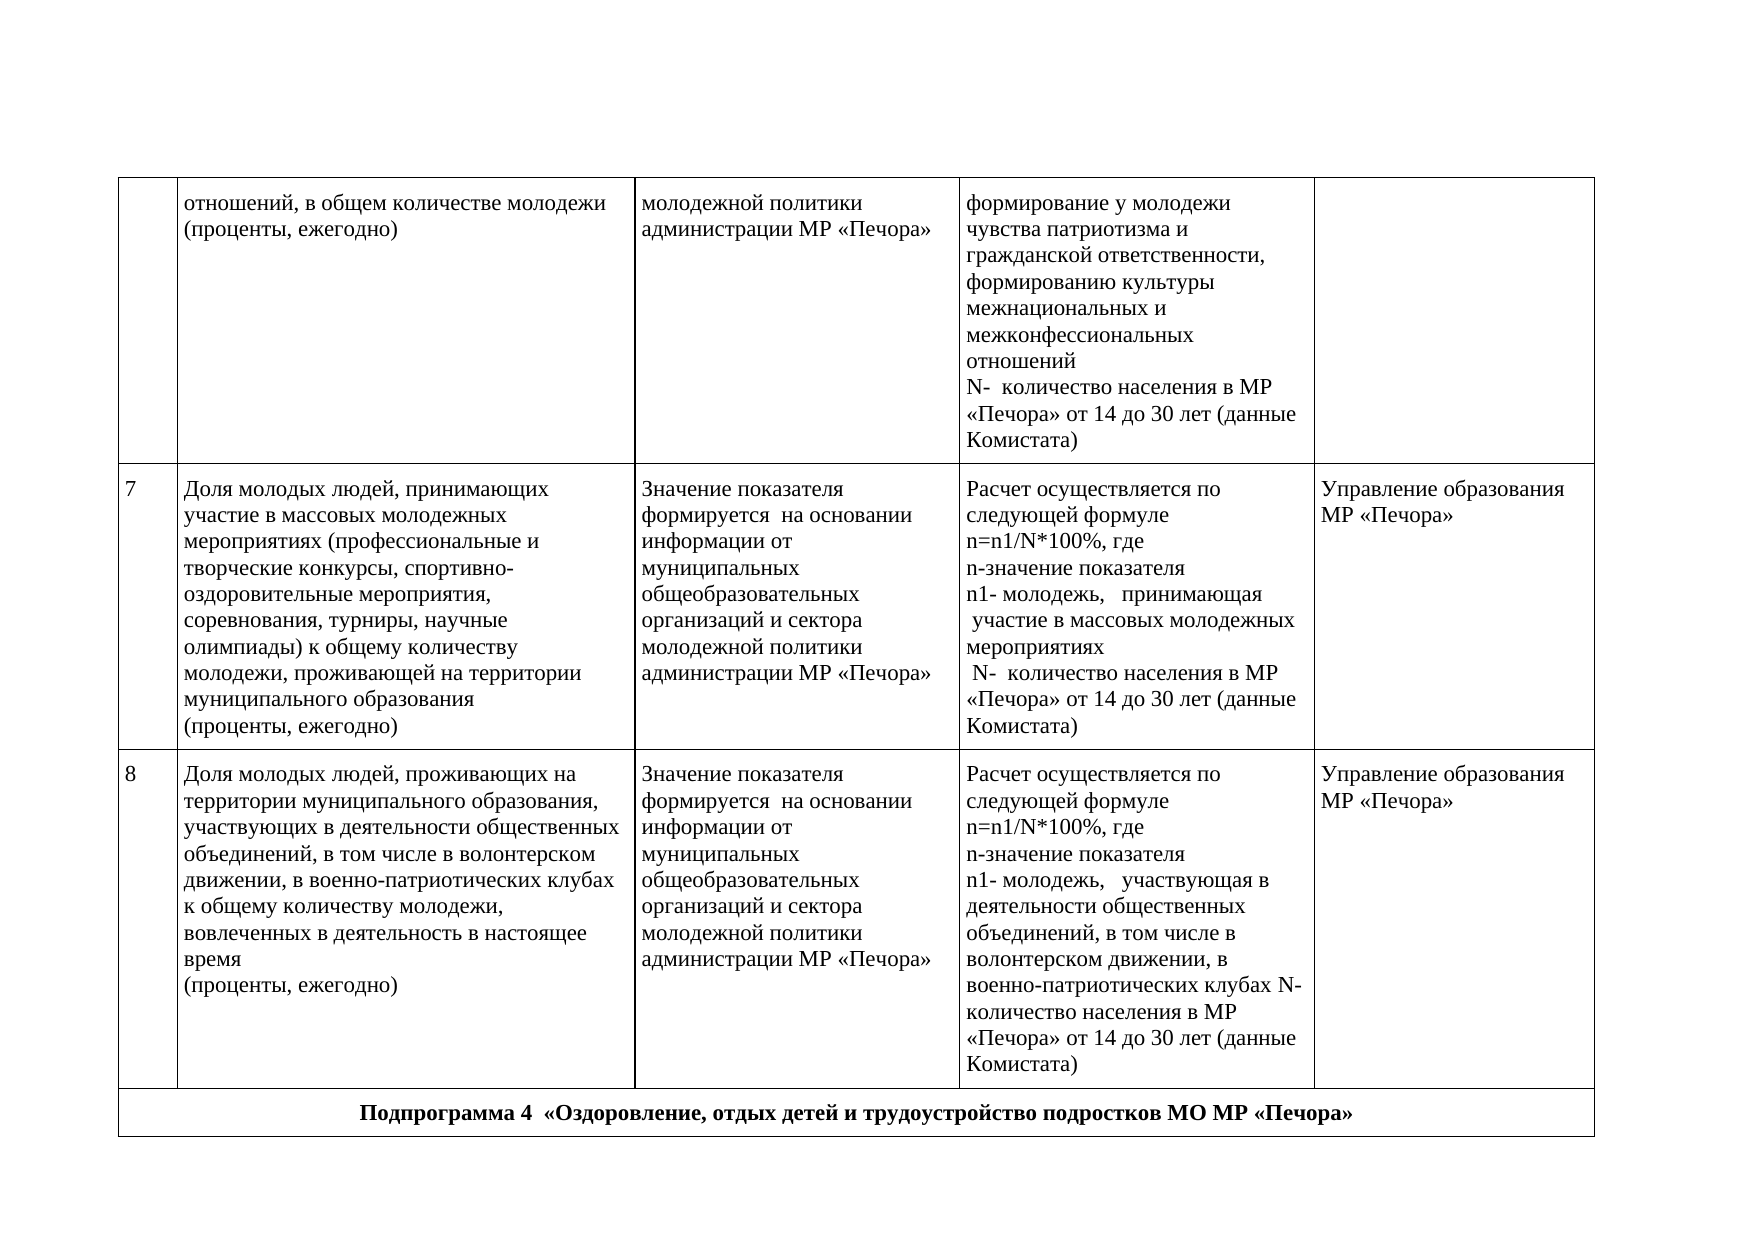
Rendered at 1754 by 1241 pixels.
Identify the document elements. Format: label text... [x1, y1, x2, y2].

table_cell 6 [119, 178, 177, 463]
table_cell Доля молодых людей, принимающих участие в массовых молодежных мероприятиях (профессиональные и творческие конкурсы, спортивно-оздоровительные мероприятия, соревнования, турниры, научные олимпиады) к общему количеству молодежи, проживающей на территории муниципального образования (проценты, ежегодно) [178, 464, 634, 749]
table_cell 8 [119, 750, 177, 1087]
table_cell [960, 178, 1314, 463]
table_cell Подпрограмма 4 «Оздоровление, отдых детей и трудоустройство подростков МО МР «Печора» [119, 1089, 1594, 1136]
table_cell Управление образования МР «Печора» [1315, 464, 1594, 749]
table_cell 7 [119, 464, 177, 749]
table_cell Расчет осуществляется по следующей формуле n=n1/N*100%, где n-значение показателя n1- молодежь, участвующая в деятельности общественных объединений, в том числе в волонтерском движении, в военно-патриотических клубах N- количество населения в МР «Печора» от 14 до 30 лет (данные Комистата) [960, 750, 1314, 1087]
table_cell Расчет осуществляется по следующей формуле n=n1/N*100%, где n-значение показателя n1- молодежь, принимающая участие в массовых молодежных мероприятиях N- количество населения в МР «Печора» от 14 до 30 лет (данные Комистата) [960, 464, 1314, 749]
table_cell Управление образования МР «Печора» [1315, 750, 1594, 1087]
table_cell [178, 178, 634, 463]
table_cell Доля молодых людей, проживающих на территории муниципального образования, участвующих в деятельности общественных объединений, в том числе в волонтерском движении, в военно-патриотических клубах к общему количеству молодежи, вовлеченных в деятельность в настоящее время (проценты, ежегодно) [178, 750, 634, 1087]
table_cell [1315, 178, 1594, 463]
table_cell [636, 178, 959, 463]
